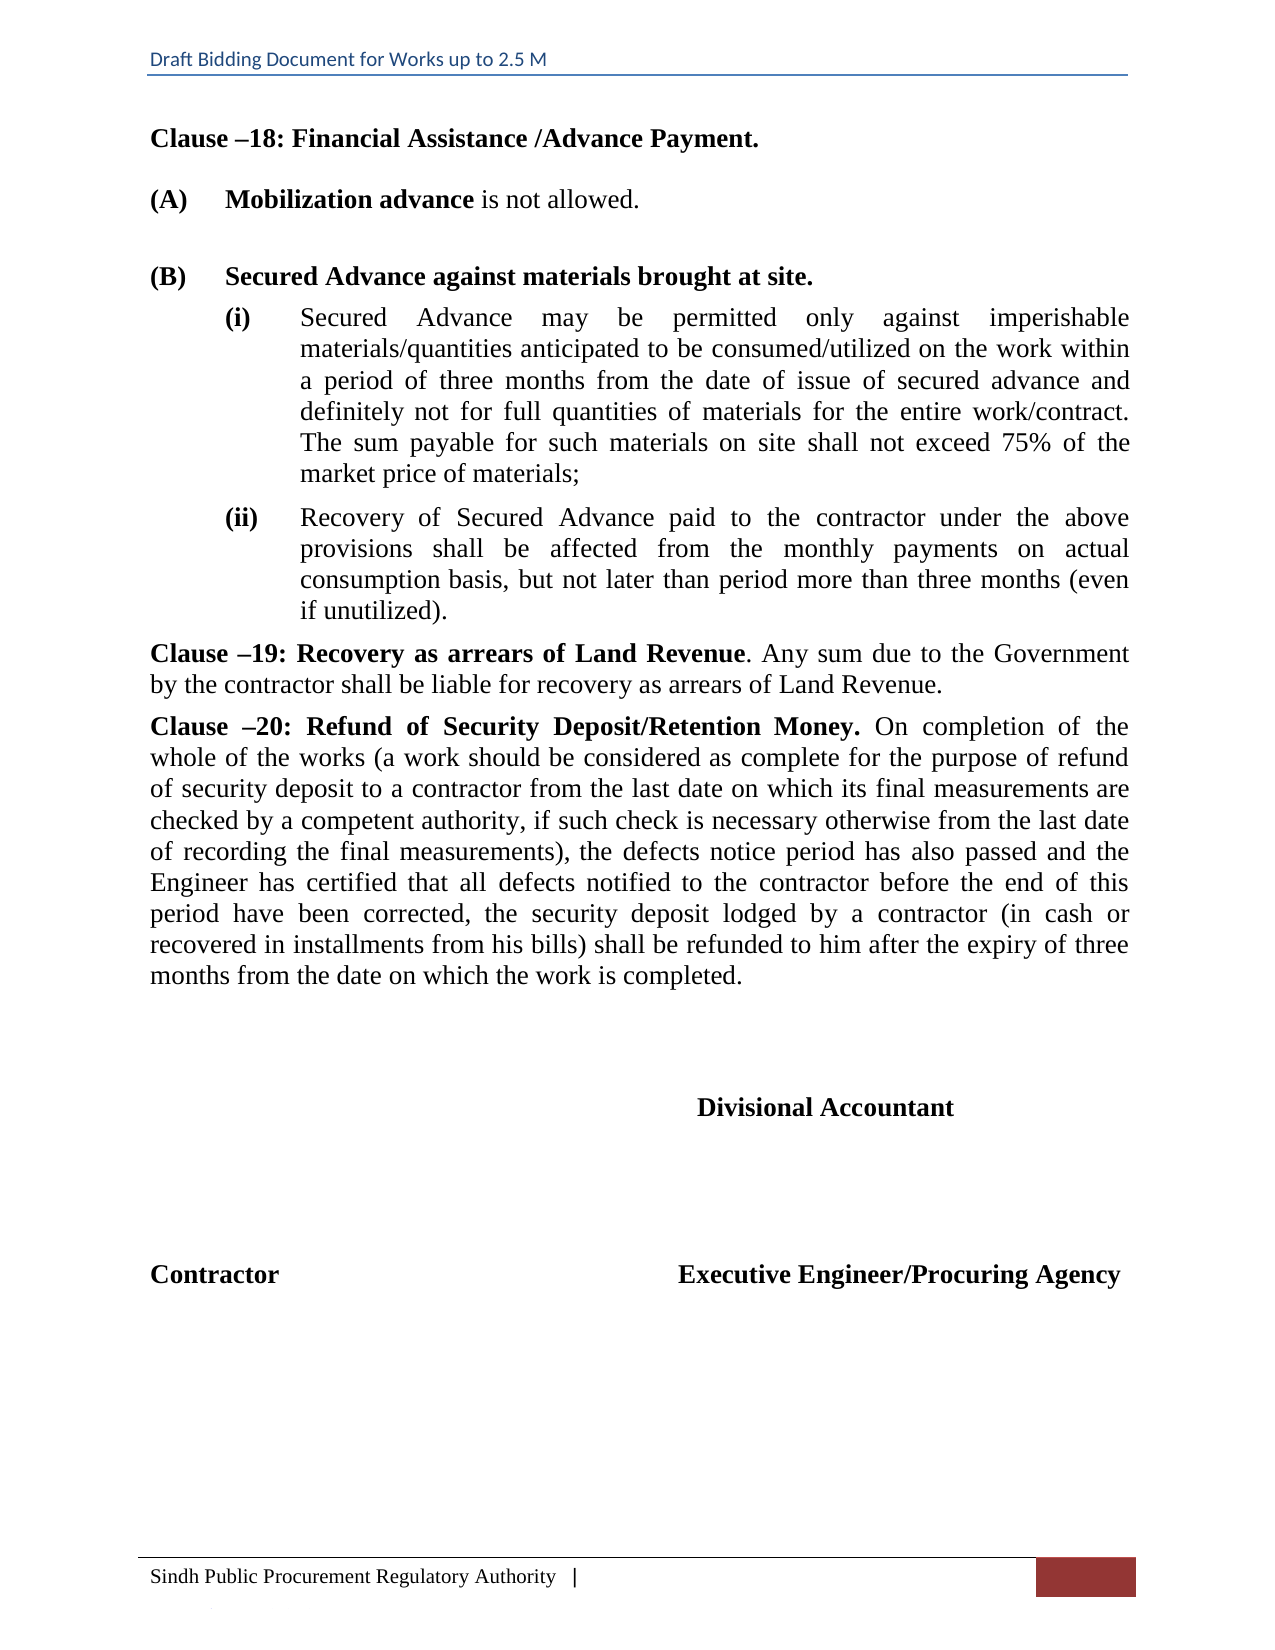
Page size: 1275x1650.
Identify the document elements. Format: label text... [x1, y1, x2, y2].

text Divisional Accountant [697, 1091, 1152, 1122]
text Contractor Executive Engineer/Procuring Agency [150, 1258, 1125, 1289]
text Clause –19: Recovery as arrears of Land Revenue. Any sum due to the Government by the contractor shall be liable for recovery as arrears of Land Revenue. [150, 637, 1129, 699]
text Clause –20: Refund of Security Deposit/Retention Money. On completion of the whole of the works (a work should be considered as complete for the purpose of refund of security deposit to a contractor from the last date on which its final measurements are checked by a competent authority, if such check is necessary otherwise from the last date of recording the final measurements), the defects notice period has also passed and the Engineer has certified that all defects notified to the contractor before the end of this period have been corrected, the security deposit lodged by a contractor (in cash or recovered in installments from his bills) shall be refunded to him after the expiry of three months from the date on which the work is completed. [150, 710, 1130, 991]
text (i) Secured Advance may be permitted only against imperishable materials/quantities anticipated to be consumed/utilized on the work within a period of three months from the date of issue of secured advance and definitely not for full quantities of materials for the entire work/contract. The sum payable for such materials on site shall not exceed 75% of the market price of materials; [225, 301, 1130, 488]
text (ii) Recovery of Secured Advance paid to the contractor under the above provisions shall be affected from the monthly payments on actual consumption basis, but not later than period more than three months (even if unutilized). [225, 501, 1130, 626]
text Clause –18: Financial Assistance /Advance Payment. (A) Mobilization advance is not allowed. [150, 122, 762, 214]
text (B) Secured Advance against materials brought at site. [150, 260, 816, 291]
